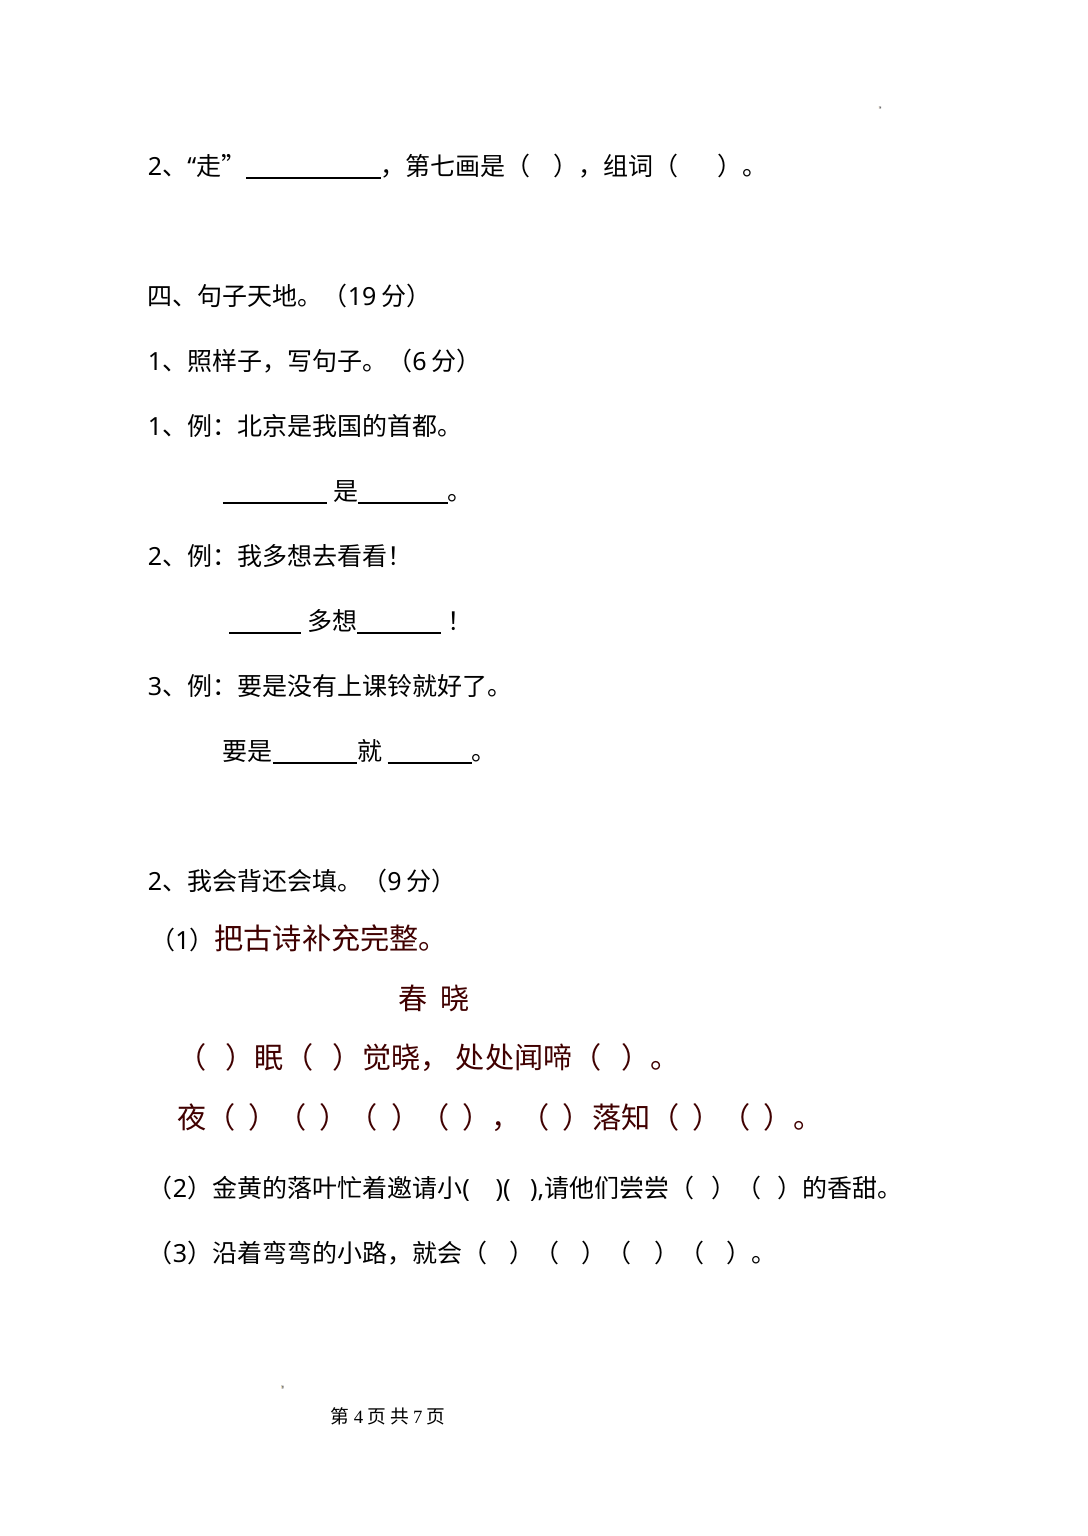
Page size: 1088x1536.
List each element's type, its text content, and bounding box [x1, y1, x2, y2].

text （2）金黄的落叶忙着邀请小( )( ),请他们尝尝（ ）（ ）的香甜。 [148, 1154, 969, 1219]
text 多想 ！ [148, 587, 969, 652]
list “走” ，第七画是（ ），组词（ ）。 [148, 132, 969, 197]
text 夜（ ）（ ）（ ）（ ），（ ）落知（ ）（ ）。 [148, 1094, 967, 1137]
text （1）把古诗补充完整。 [150, 916, 967, 958]
text 是 。 [148, 457, 969, 522]
text 要是 就 。 [148, 717, 969, 782]
text 1、照样子，写句子。（6分） [148, 327, 969, 392]
list 例：北京是我国的首都。 [148, 392, 969, 457]
text 2、我会背还会填。（9分） [148, 847, 969, 912]
text 春 晓 [150, 975, 967, 1018]
list 例：要是没有上课铃就好了。 [148, 652, 969, 717]
text （3）沿着弯弯的小路，就会（ ）（ ）（ ）（ ）。 [148, 1219, 969, 1284]
text （ ）眠（ ）觉晓， 处处闻啼（ ）。 [148, 1035, 967, 1077]
list 例：我多想去看看！ [148, 522, 969, 587]
text 四、句子天地。（19分） [148, 262, 969, 327]
